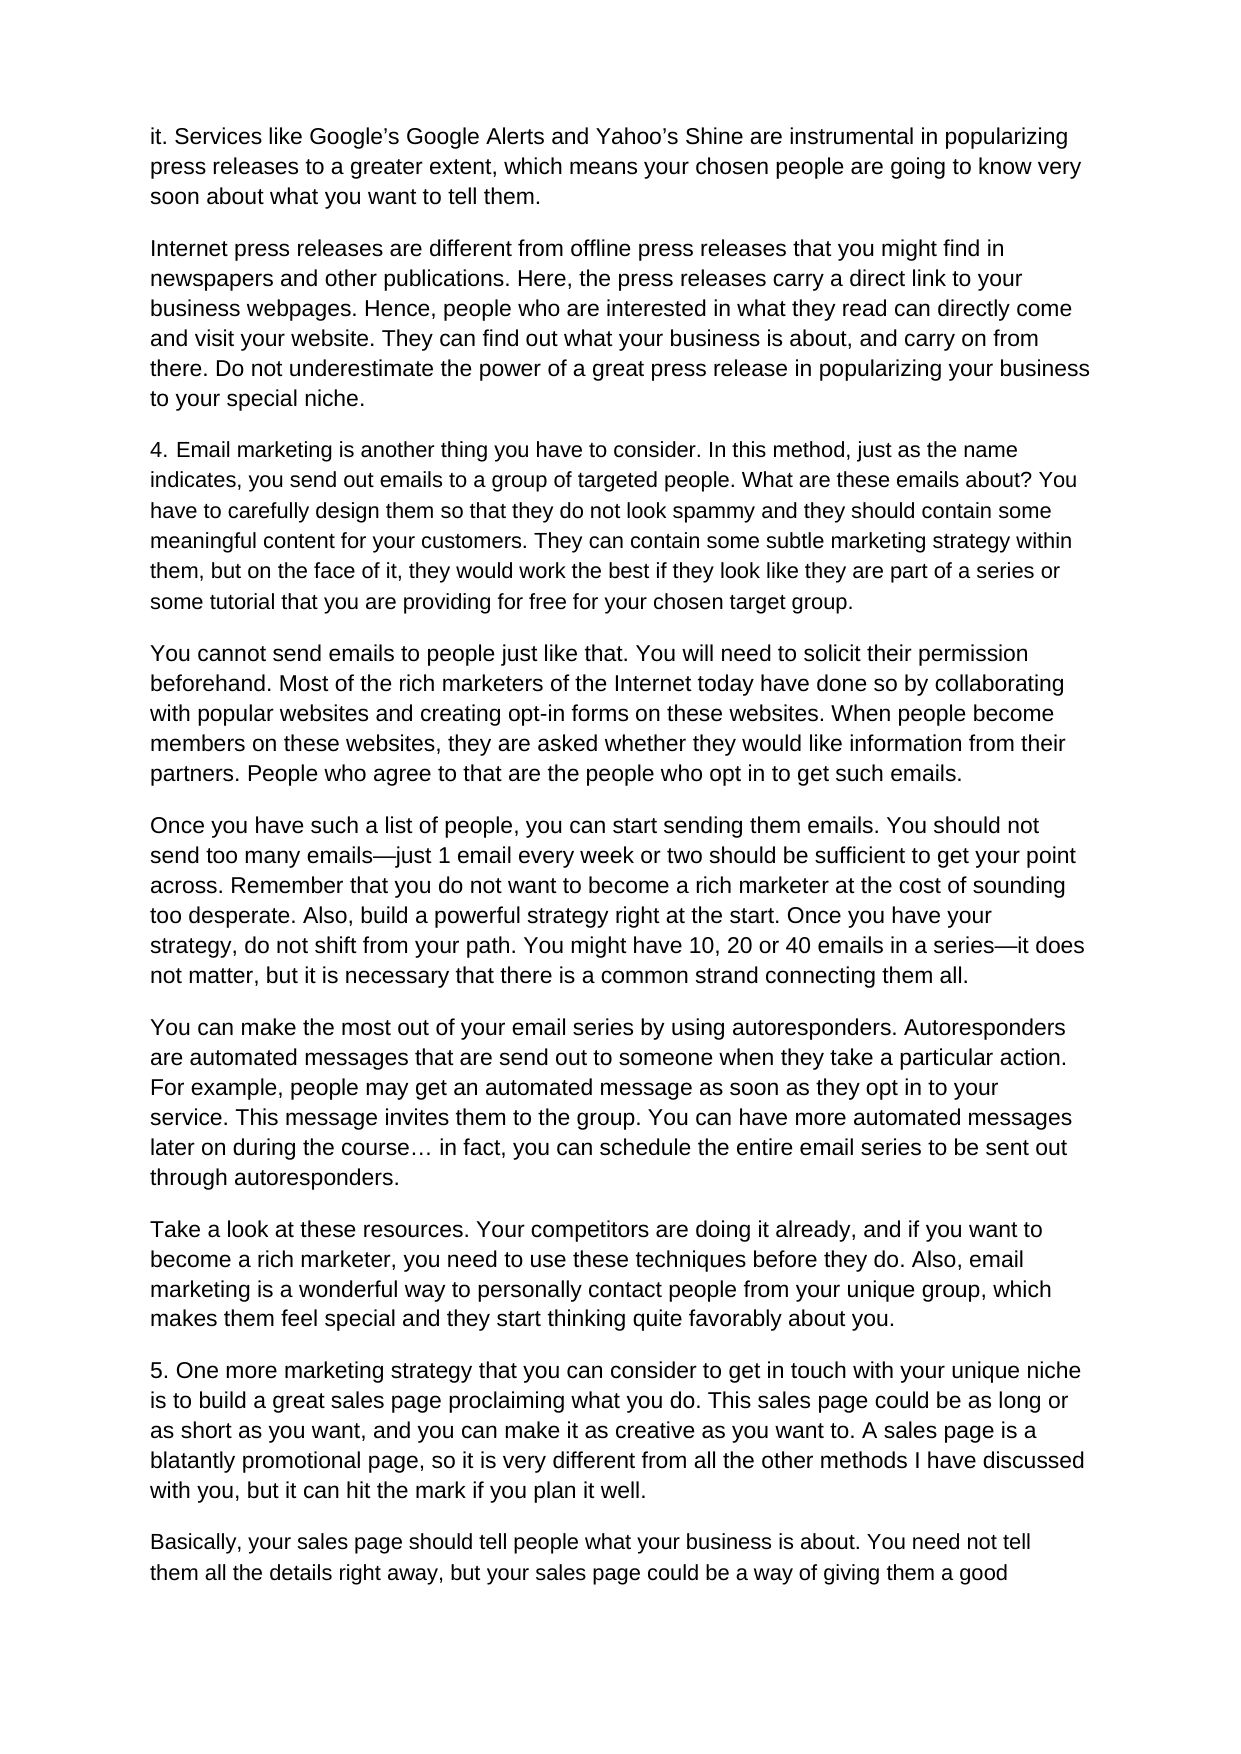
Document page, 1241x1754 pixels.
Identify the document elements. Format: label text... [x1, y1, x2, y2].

list Email marketing is another thing you have to consider. In this method, just as the name indicates, you send out emails to a group of targeted people. What are these emails about? You have to carefully design them so that they do not look spammy and they should contain some meaningful content for your customers. They can contain some subtle marketing strategy within them, but on the face of it, they would work the best if they look like they are part of a series or some tutorial that you are providing for free for your chosen target group. [150, 437, 1079, 614]
text Take a look at these resources. Your competitors are doing it already, and if you want to become a rich marketer, you need to use these techniques before they do. Also, email marketing is a wonderful way to personally contact people from your unique group, which makes them feel special and they start thinking quite favorably about you. [150, 1216, 1052, 1332]
text You can make the most out of your email series by using autoresponders. Autoresponders are automated messages that are send out to someone when they take a particular action. For example, people may get an automated message as soon as they opt in to your service. This message invites them to the group. You can have more automated messages later on during the course… in fact, you can schedule the entire email series to be sent out through autoresponders. [150, 1014, 1083, 1190]
text Basically, your sales page should tell people what your business is about. You need not tell them all the details right away, but your sales page could be a way of giving them a good [150, 1529, 1073, 1585]
text You cannot send emails to people just like that. You will need to solicit their permission beforehand. Most of the rich marketers of the Internet today have done so by collaborating with popular websites and creating opt-in forms on these websites. When people become members on these websites, they are asked whether they would like information from their partners. People who agree to that are the people who opt in to get such emails. [150, 640, 1067, 786]
text it. Services like Google’s Google Alerts and Yahoo’s Shine are instrumental in popularizing press releases to a greater extent, which means your chosen people are going to know very soon about what you want to tell them. [150, 123, 1081, 209]
list One more marketing strategy that you can consider to get in touch with your unique niche is to build a great sales page proclaiming what you do. This sales page could be as long or as short as you want, and you can make it as creative as you want to. A sales page is a blatantly promotional page, so it is very different from all the other methods I have discussed with you, but it can hit the mark if you plan it well. [150, 1357, 1085, 1503]
text Internet press releases are different from offline press releases that you might find in newspapers and other publications. Here, the press releases carry a direct link to your business webpages. Hence, people who are interested in what they read can directly come and visit your website. They can find out what your business is about, and carry on from there. Do not underestimate the power of a great press release in popularizing your business to your special niche. [150, 235, 1092, 411]
text Once you have such a list of people, you can start sending them emails. You should not send too many emails—just 1 email every week or two should be sufficient to get your point across. Remember that you do not want to become a rich marketer at the cost of sounding too desperate. Also, build a powerful strategy right at the start. Once you have your strategy, do not shift from your path. You might have 10, 20 or 40 emails in a series—it does not matter, but it is necessary that there is a common strand connecting them all. [150, 812, 1085, 988]
